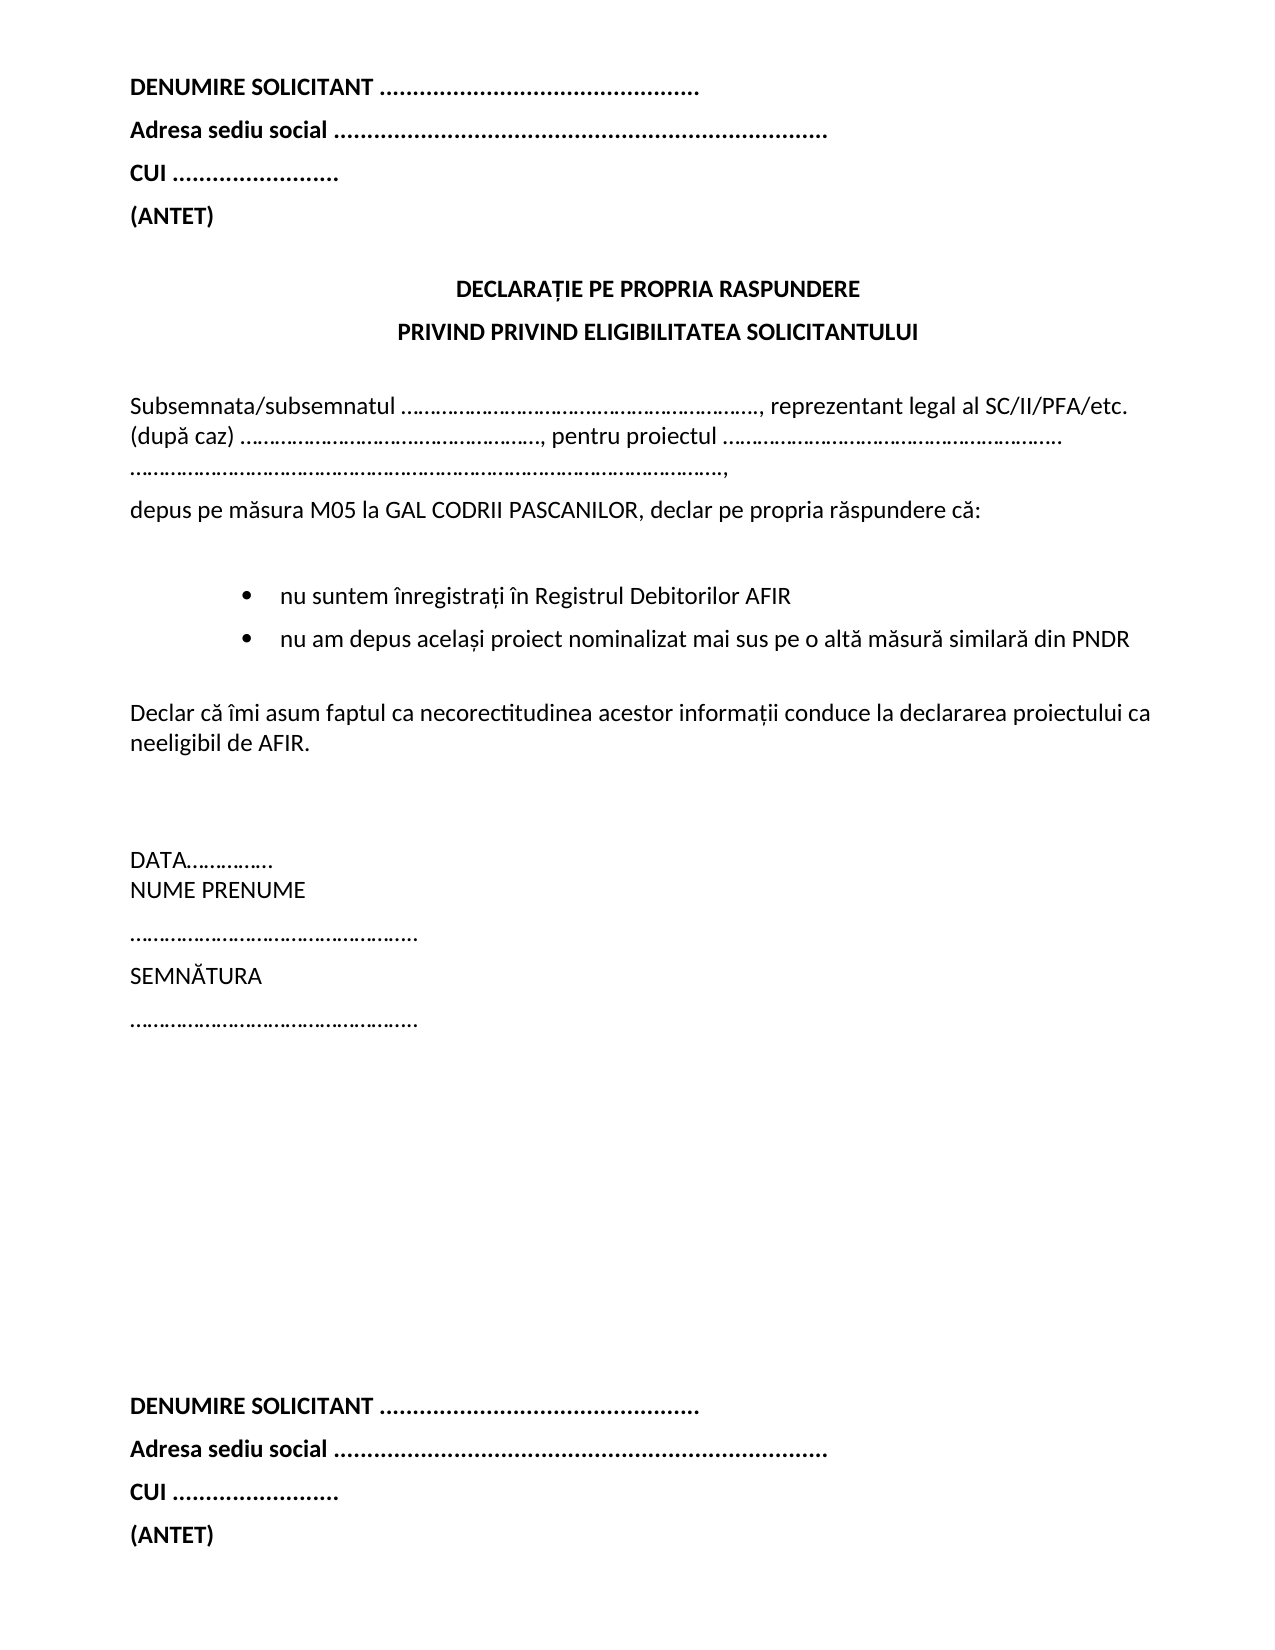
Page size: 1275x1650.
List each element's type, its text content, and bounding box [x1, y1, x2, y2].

text (ANTET) [130, 1519, 1186, 1550]
text CUI ......................... [130, 157, 1186, 187]
text CUI ......................... [130, 1477, 1186, 1507]
text Declar că îmi asum faptul ca necorectitudinea acestor informații conduce la declararea proiectului ca neeligibil de AFIR. [130, 697, 1186, 758]
text DENUMIRE SOLICITANT ................................................ [130, 71, 1186, 101]
text ………………………………………….. [130, 917, 1186, 948]
text NUME PRENUME [130, 874, 1186, 905]
text Adresa sediu social .......................................................................... [130, 1433, 1186, 1464]
text SEMNĂTURA [130, 960, 1186, 991]
text Adresa sediu social .......................................................................... [130, 114, 1186, 144]
text Subsemnata/subsemnatul …………………………….………………………., reprezentant legal al SC/II/PFA/etc. (după caz) ………………………….…………………, pentru proiectul …………………………………………………..…………………………………………………………………………………………., [130, 390, 1186, 482]
text ………………………………………….. [130, 1003, 1186, 1034]
text DATA…………… [130, 844, 1186, 874]
text DENUMIRE SOLICITANT ................................................ [130, 1391, 1186, 1421]
text PRIVIND PRIVIND ELIGIBILITATEA SOLICITANTULUI [130, 316, 1186, 347]
list nu am depus același proiect nominalizat mai sus pe o altă măsură similară din PNDR [242, 623, 1186, 654]
text DECLARAȚIE PE PROPRIA RASPUNDERE [130, 273, 1186, 304]
text depus pe măsura M05 la GAL CODRII PASCANILOR, declar pe propria răspundere că: [130, 494, 1186, 524]
list nu suntem înregistrați în Registrul Debitorilor AFIR [242, 580, 1186, 611]
text (ANTET) [130, 200, 1186, 230]
